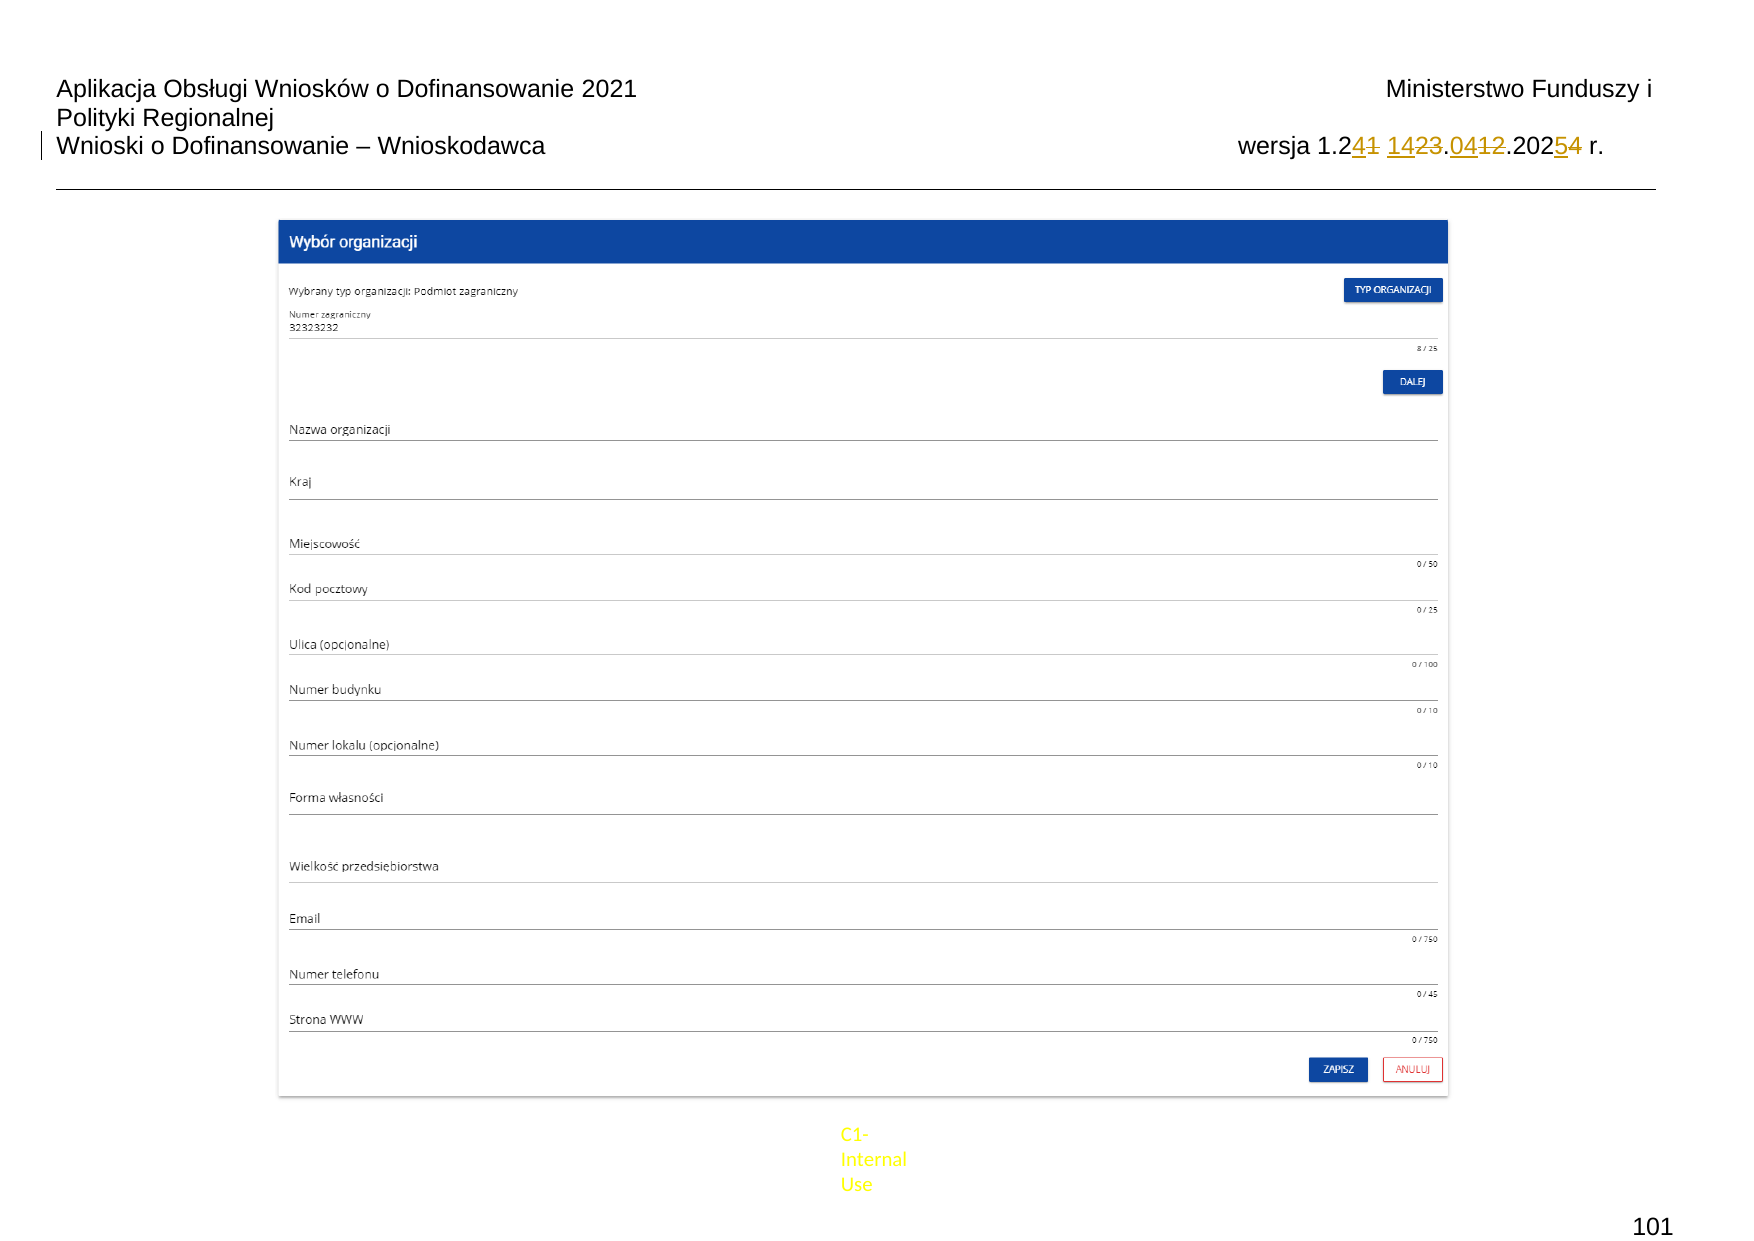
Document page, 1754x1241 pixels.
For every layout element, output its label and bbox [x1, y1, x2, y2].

picture [274, 218, 1456, 1103]
